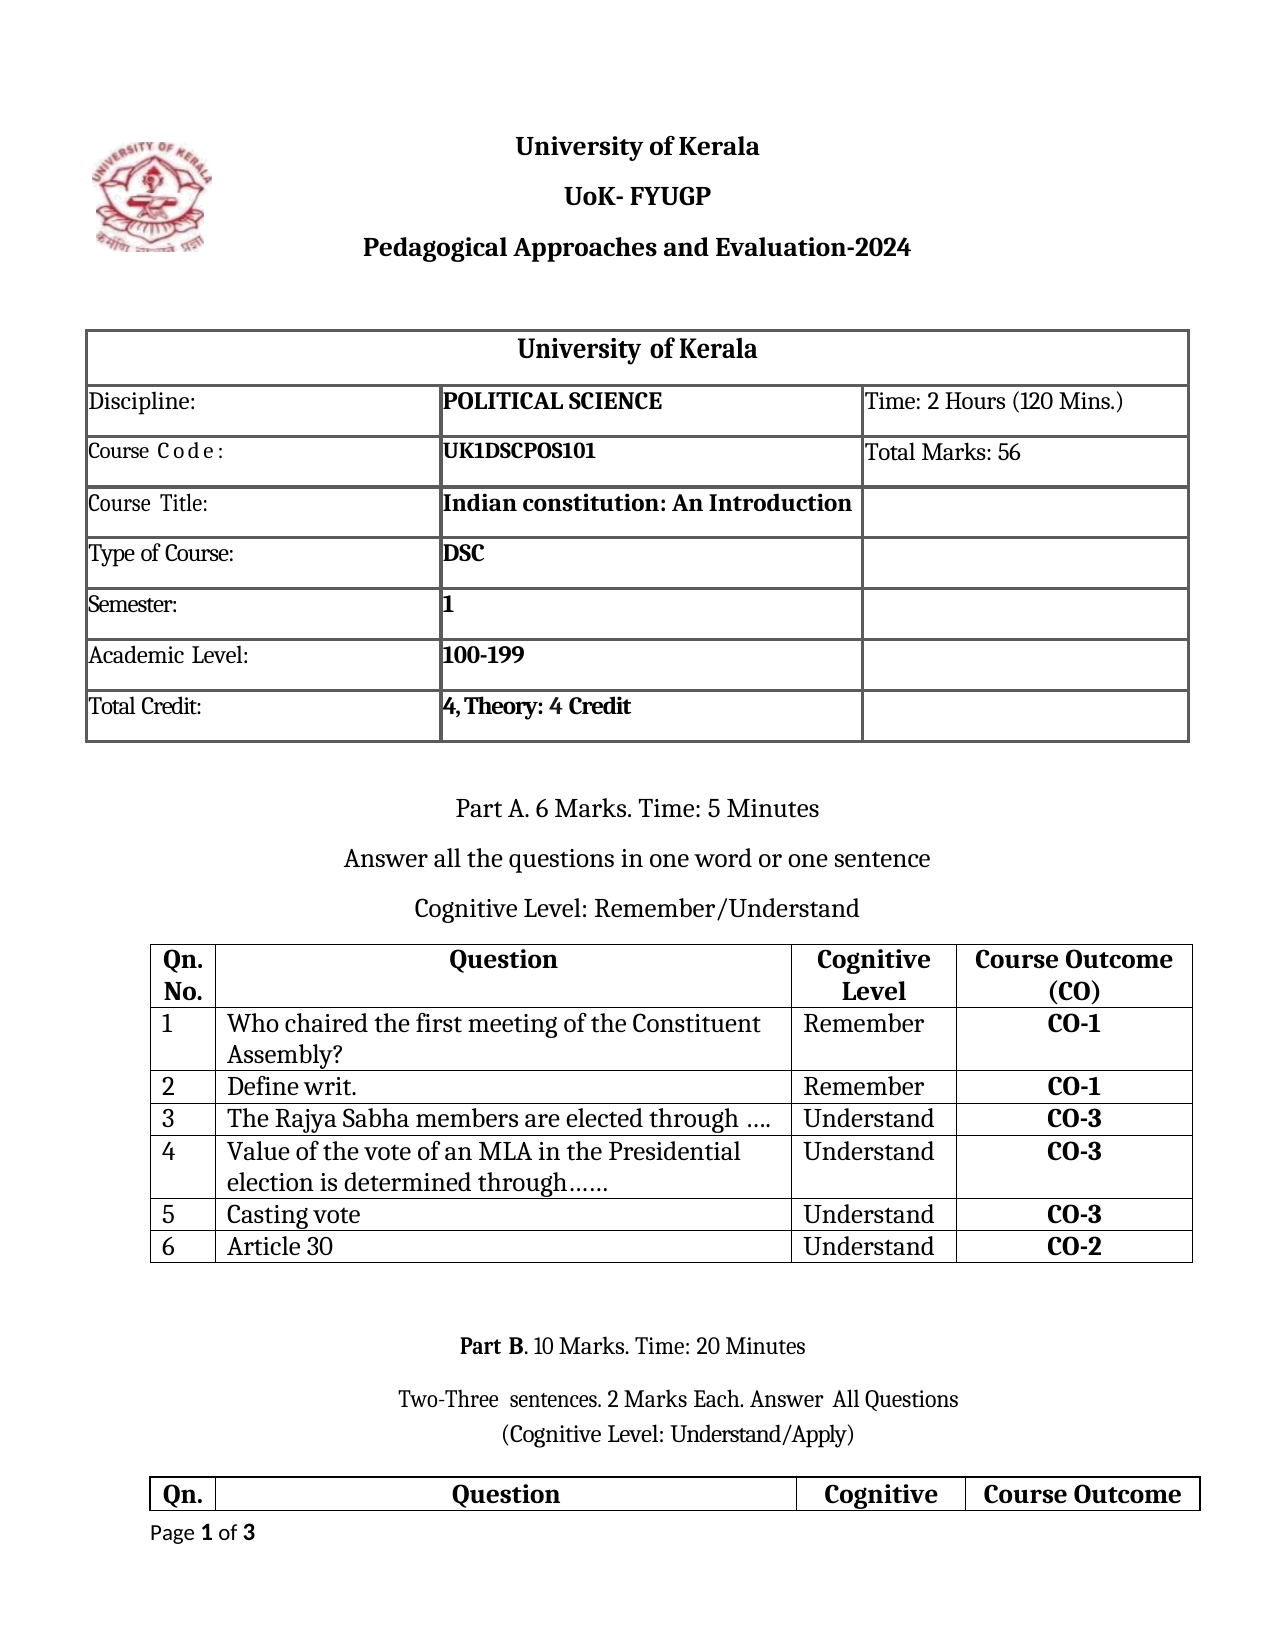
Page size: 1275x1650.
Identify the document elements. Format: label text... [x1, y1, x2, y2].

table_cell Course Code: [88, 438, 439, 485]
table_cell Time: 2 Hours (120 Mins.) [864, 387, 1187, 435]
table_cell Semester: [88, 590, 439, 638]
text (Cognitive Level: Understand/Apply) [232, 1420, 1125, 1449]
table_cell Understand [792, 1136, 956, 1198]
text UoK- FYUGP [204, 181, 1125, 213]
text Pedagogical Approaches and Evaluation-2024 [150, 232, 1125, 263]
table_cell Remember [792, 1008, 956, 1070]
table_cell DSC [443, 539, 861, 587]
table_cell [864, 590, 1187, 638]
table_cell [864, 641, 1187, 689]
table_header Qn. No. [151, 1478, 215, 1510]
table_cell 5 [151, 1199, 215, 1230]
table_cell Total Marks: 56 [864, 438, 1187, 485]
table_cell CO-3 [957, 1199, 1192, 1230]
table_cell 1 [151, 1008, 215, 1070]
table_header Cognitive Level [797, 1478, 965, 1510]
table_cell Understand [792, 1231, 956, 1262]
text Cognitive Level: Remember/Understand [150, 893, 1125, 924]
table_cell Type of Course: [88, 539, 439, 587]
table_header University of Kerala [88, 332, 1187, 384]
text University of Kerala [150, 131, 1125, 162]
table_cell The Rajya Sabha members are elected through …. [216, 1104, 791, 1134]
table_cell Remember [792, 1071, 956, 1102]
table_header Course Outcome (CO) [966, 1478, 1199, 1510]
text Two-Three sentences. 2 Marks Each. Answer All Questions [232, 1365, 1125, 1419]
table_cell CO-1 [957, 1008, 1192, 1070]
table_cell Who chaired the first meeting of the Constituent Assembly? [216, 1008, 791, 1070]
table_cell 2 [151, 1071, 215, 1102]
table_cell Indian constitution: An Introduction [443, 489, 861, 536]
table_cell 4, Theory: 4 Credit [443, 692, 861, 739]
picture [92, 142, 212, 252]
table_cell Academic Level: [88, 641, 439, 689]
table_cell [864, 539, 1187, 587]
table_cell [864, 489, 1187, 536]
table_cell Total Credit: [88, 692, 439, 739]
table_cell CO-2 [957, 1231, 1192, 1262]
table_cell CO-1 [957, 1071, 1192, 1102]
table_cell Understand [792, 1104, 956, 1134]
table_header Question [216, 1478, 796, 1510]
table_cell POLITICAL SCIENCE [443, 387, 861, 435]
table_cell UK1DSCPOS101 [443, 438, 861, 485]
text Answer all the questions in one word or one sentence [150, 843, 1125, 874]
table_header Question [216, 945, 791, 1007]
table_cell CO-3 [957, 1104, 1192, 1134]
table_cell 4 [151, 1136, 215, 1198]
table_cell Discipline: [88, 387, 439, 435]
table_cell 3 [151, 1104, 215, 1134]
table_header Cognitive Level [792, 945, 956, 1007]
table_cell [864, 692, 1187, 739]
table_cell Value of the vote of an MLA in the Presidential election is determined through…… [216, 1136, 791, 1198]
table_cell Course Title: [88, 489, 439, 536]
text Part B. 10 Marks. Time: 20 Minutes [150, 1311, 1115, 1365]
table_header Course Outcome (CO) [957, 945, 1192, 1007]
table_cell Casting vote [216, 1199, 791, 1230]
table_cell 100-199 [443, 641, 861, 689]
text Part A. 6 Marks. Time: 5 Minutes [150, 793, 1125, 824]
table_cell Define writ. [216, 1071, 791, 1102]
table_cell Understand [792, 1199, 956, 1230]
table_cell Article 30 [216, 1231, 791, 1262]
table_cell 1 [443, 590, 861, 638]
table_cell CO-3 [957, 1136, 1192, 1198]
table_cell 6 [151, 1231, 215, 1262]
table_header Qn. No. [151, 945, 215, 1007]
